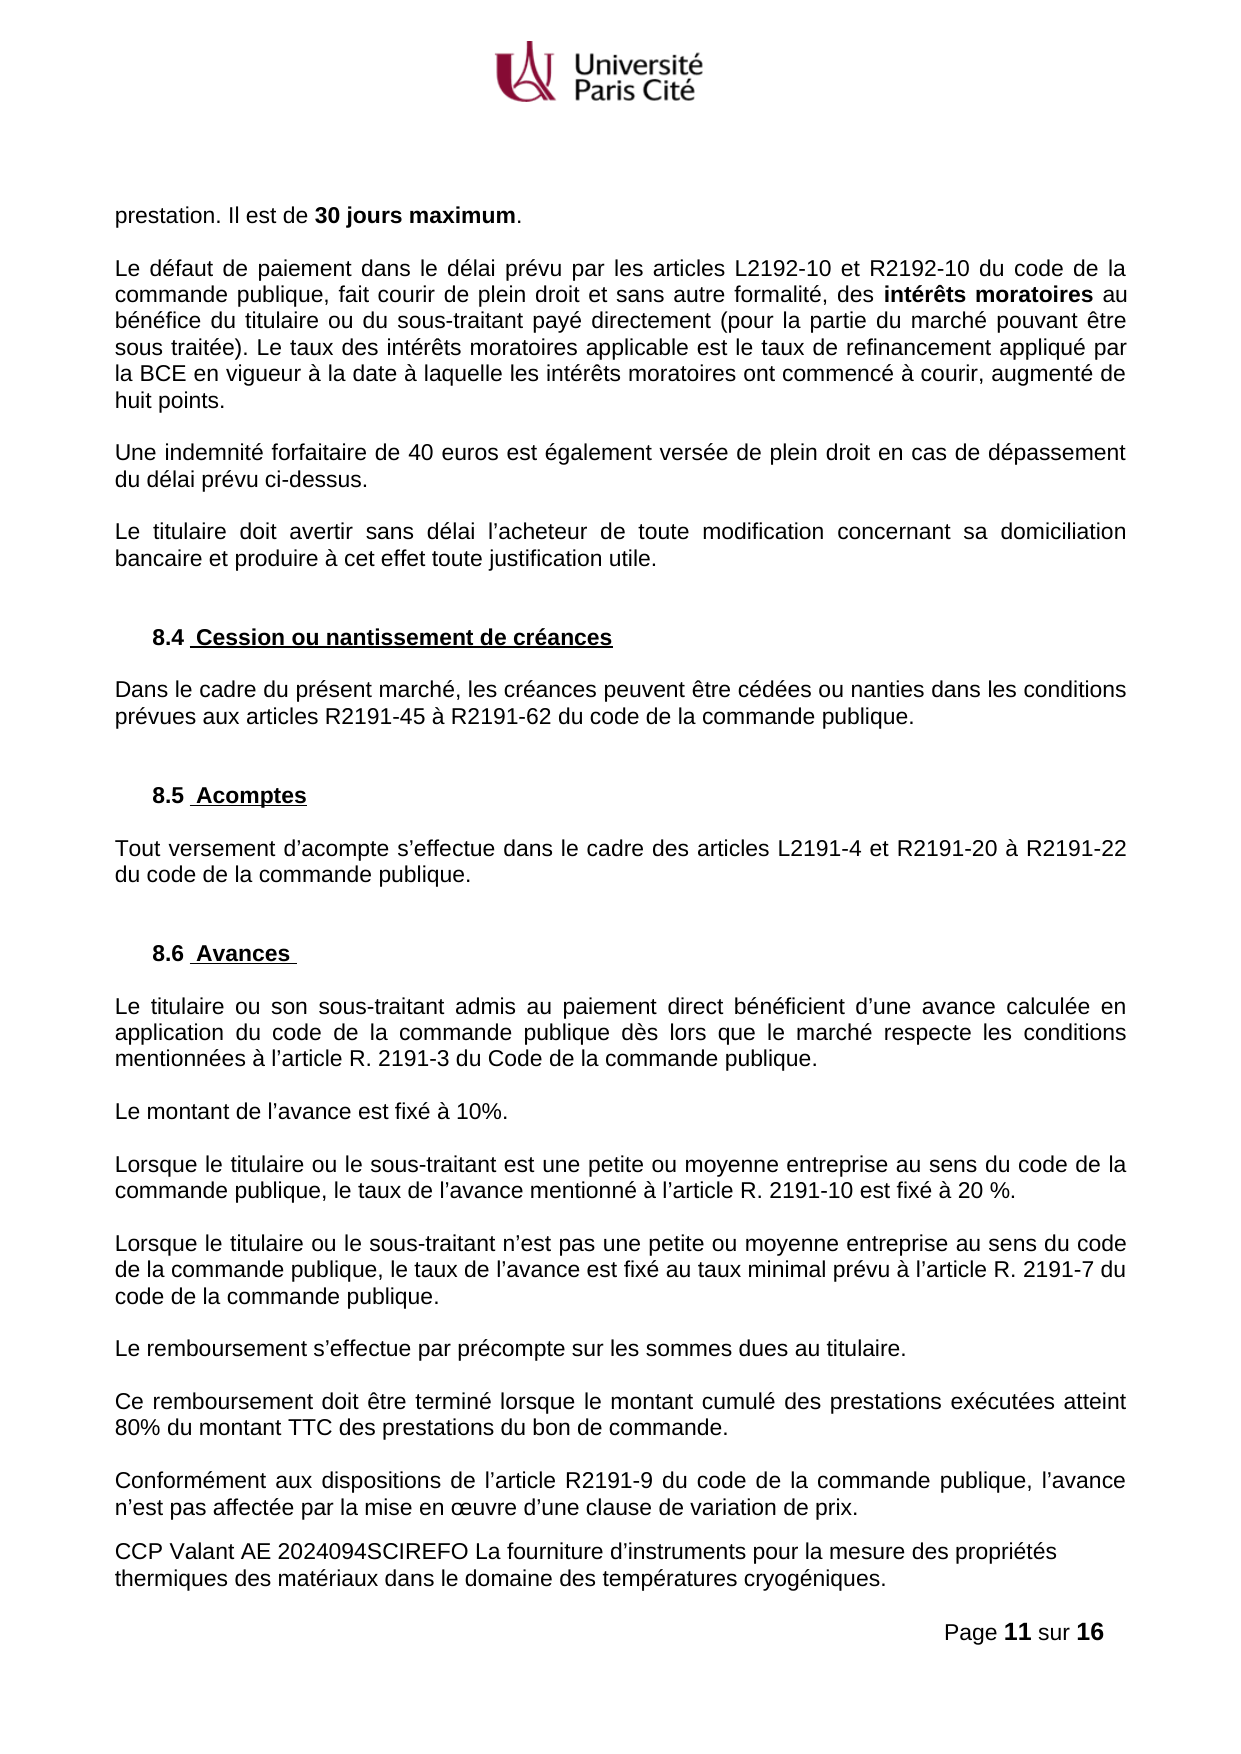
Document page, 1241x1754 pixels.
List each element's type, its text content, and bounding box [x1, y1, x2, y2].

text Lorsque le titulaire ou le sous-traitant est une petite ou moyenne entreprise au sens du code de la commande publique, le taux de l’avance mentionné à l’article R. 2191-10 est fixé à 20 %. [114, 1151, 1128, 1203]
subtitle Avances [152, 940, 1128, 966]
text Le titulaire ou son sous-traitant admis au paiement direct bénéficient d’une avance calculée en application du code de la commande publique dès lors que le marché respecte les conditions mentionnées à l’article R. 2191-3 du Code de la commande publique. [114, 993, 1128, 1072]
text Le montant de l’avance est fixé à 10%. [114, 1098, 1128, 1124]
text Une indemnité forfaitaire de 40 euros est également versée de plein droit en cas de dépassement du délai prévu ci-dessus. [114, 439, 1128, 492]
text Ce remboursement doit être terminé lorsque le montant cumulé des prestations exécutées atteint 80% du montant TTC des prestations du bon de commande. [114, 1388, 1128, 1441]
subtitle Cession ou nantissement de créances [152, 624, 1128, 650]
text Le remboursement s’effectue par précompte sur les sommes dues au titulaire. [114, 1335, 1128, 1362]
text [114, 202, 1128, 228]
text Lorsque le titulaire ou le sous-traitant n’est pas une petite ou moyenne entreprise au sens du code de la commande publique, le taux de l’avance est fixé au taux minimal prévu à l’article R. 2191-7 du code de la commande publique. [114, 1230, 1128, 1309]
text Conformément aux dispositions de l’article R2191-9 du code de la commande publique, l’avance n’est pas affectée par la mise en œuvre d’une clause de variation de prix. [114, 1467, 1128, 1520]
text Tout versement d’acompte s’effectue dans le cadre des articles L2191-4 et R2191-20 à R2191-22 du code de la commande publique. [114, 834, 1128, 887]
text Le titulaire doit avertir sans délai l’acheteur de toute modification concernant sa domiciliation bancaire et produire à cet effet toute justification utile. [114, 518, 1128, 571]
subtitle Acomptes [152, 782, 1128, 808]
text Le défaut de paiement dans le délai prévu par les articles L2192-10 et R2192-10 du code de la commande publique, fait courir de plein droit et sans autre formalité, des intérêts moratoires au bénéfice du titulaire ou du sous-traitant payé directement (pour la partie du marché pouvant être sous traitée). Le taux des intérêts moratoires applicable est le taux de refinancement appliqué par la BCE en vigueur à la date à laquelle les intérêts moratoires ont commencé à courir, augmenté de huit points. [114, 255, 1128, 413]
text Dans le cadre du présent marché, les créances peuvent être cédées ou nanties dans les conditions prévues aux articles R2191-45 à R2191-62 du code de la commande publique. [114, 676, 1128, 729]
picture [494, 41, 703, 102]
